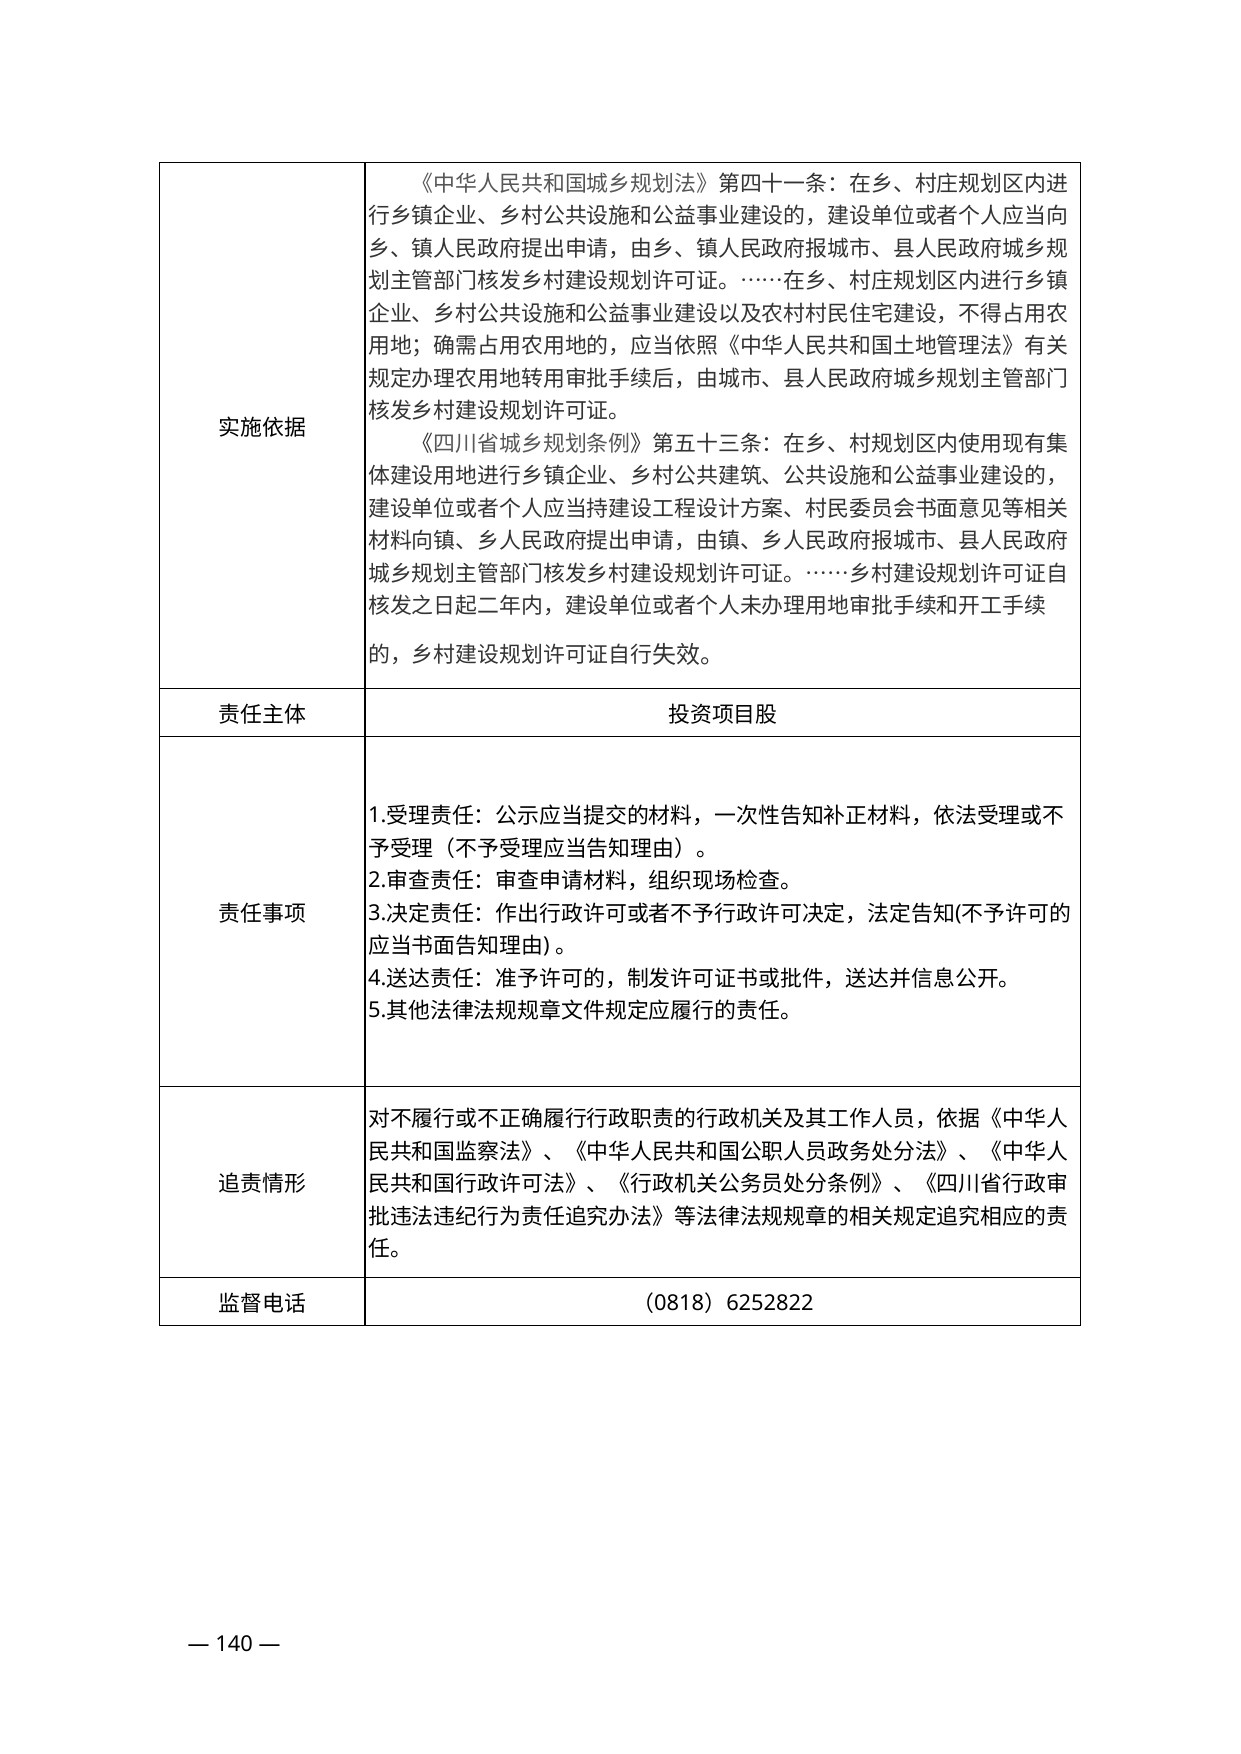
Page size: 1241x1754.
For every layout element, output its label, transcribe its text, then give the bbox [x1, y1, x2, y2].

table_cell 追责情形 [160, 1087, 364, 1277]
table_cell 责任事项 [160, 737, 364, 1086]
table_cell 1.受理责任：公示应当提交的材料，一次性告知补正材料，依法受理或不予受理（不予受理应当告知理由）。 2.审查责任：审查申请材料，组织现场检查。 3.决定责任：作出行政许可或者不予行政许可决定，法定告知(不予许可的应当书面告知理由) 。 4.送达责任：准予许可的，制发许可证书或批件，送达并信息公开。 5.其他法律法规规章文件规定应履行的责任。 [366, 737, 1080, 1086]
table_cell 《中华人民共和国城乡规划法》第四十一条：在乡、村庄规划区内进行乡镇企业、乡村公共设施和公益事业建设的，建设单位或者个人应当向乡、镇人民政府提出申请，由乡、镇人民政府报城市、县人民政府城乡规划主管部门核发乡村建设规划许可证。……在乡、村庄规划区内进行乡镇企业、乡村公共设施和公益事业建设以及农村村民住宅建设，不得占用农用地；确需占用农用地的，应当依照《中华人民共和国土地管理法》有关规定办理农用地转用审批手续后，由城市、县人民政府城乡规划主管部门核发乡村建设规划许可证。 《四川省城乡规划条例》第五十三条：在乡、村规划区内使用现有集体建设用地进行乡镇企业、乡村公共建筑、公共设施和公益事业建设的，建设单位或者个人应当持建设工程设计方案、村民委员会书面意见等相关材料向镇、乡人民政府提出申请，由镇、乡人民政府报城市、县人民政府城乡规划主管部门核发乡村建设规划许可证。……乡村建设规划许可证自核发之日起二年内，建设单位或者个人未办理用地审批手续和开工手续的，乡村建设规划许可证自行失效。 [366, 163, 1080, 688]
table_cell 投资项目股 [366, 689, 1080, 736]
table_cell 监督电话 [160, 1278, 364, 1325]
table_cell 实施依据 [160, 163, 364, 688]
table_cell 责任主体 [160, 689, 364, 736]
table_cell 对不履行或不正确履行行政职责的行政机关及其工作人员，依据《中华人民共和国监察法》、《中华人民共和国公职人员政务处分法》、《中华人民共和国行政许可法》、《行政机关公务员处分条例》、《四川省行政审批违法违纪行为责任追究办法》等法律法规规章的相关规定追究相应的责任。 [366, 1087, 1080, 1277]
table_cell （0818）6252822 [366, 1278, 1080, 1325]
